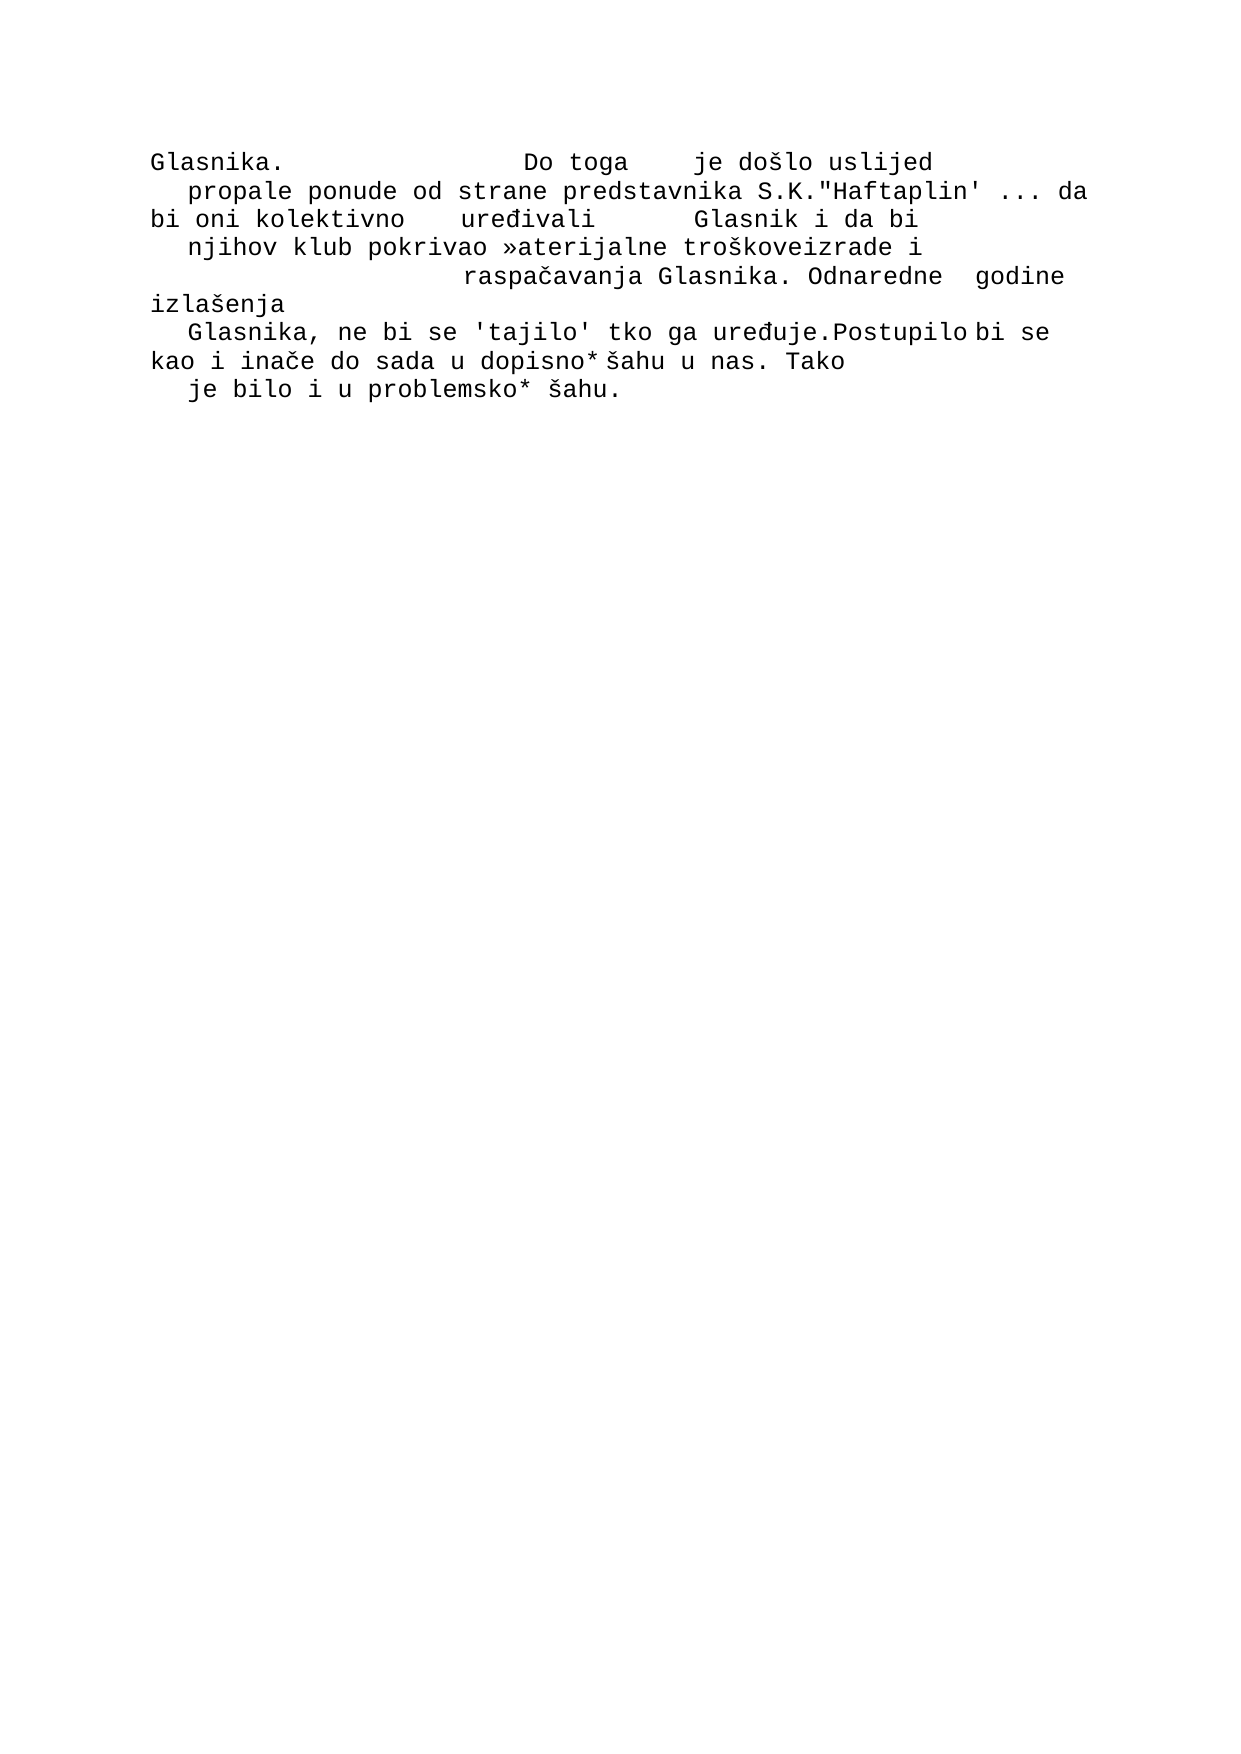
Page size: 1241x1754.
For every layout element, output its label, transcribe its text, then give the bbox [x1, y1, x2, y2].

text je bilo i u problemsko* šahu. [150, 377, 1090, 405]
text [150, 150, 1090, 178]
text Glasnika, ne bi se 'tajilo' tko ga uređuje. Postupilo bi se kao i inače do sada u dopisno* šahu u nas. Tako [150, 320, 1090, 377]
text propale ponude od strane predstavnika S.K. "Haftaplin' ... da bi oni kolektivno uređivali Glasnik i da bi [150, 178, 1090, 235]
text njihov klub pokrivao »aterijalne troškove izrade i raspačavanja Glasnika. Od naredne godine izlašenja [150, 235, 1090, 320]
